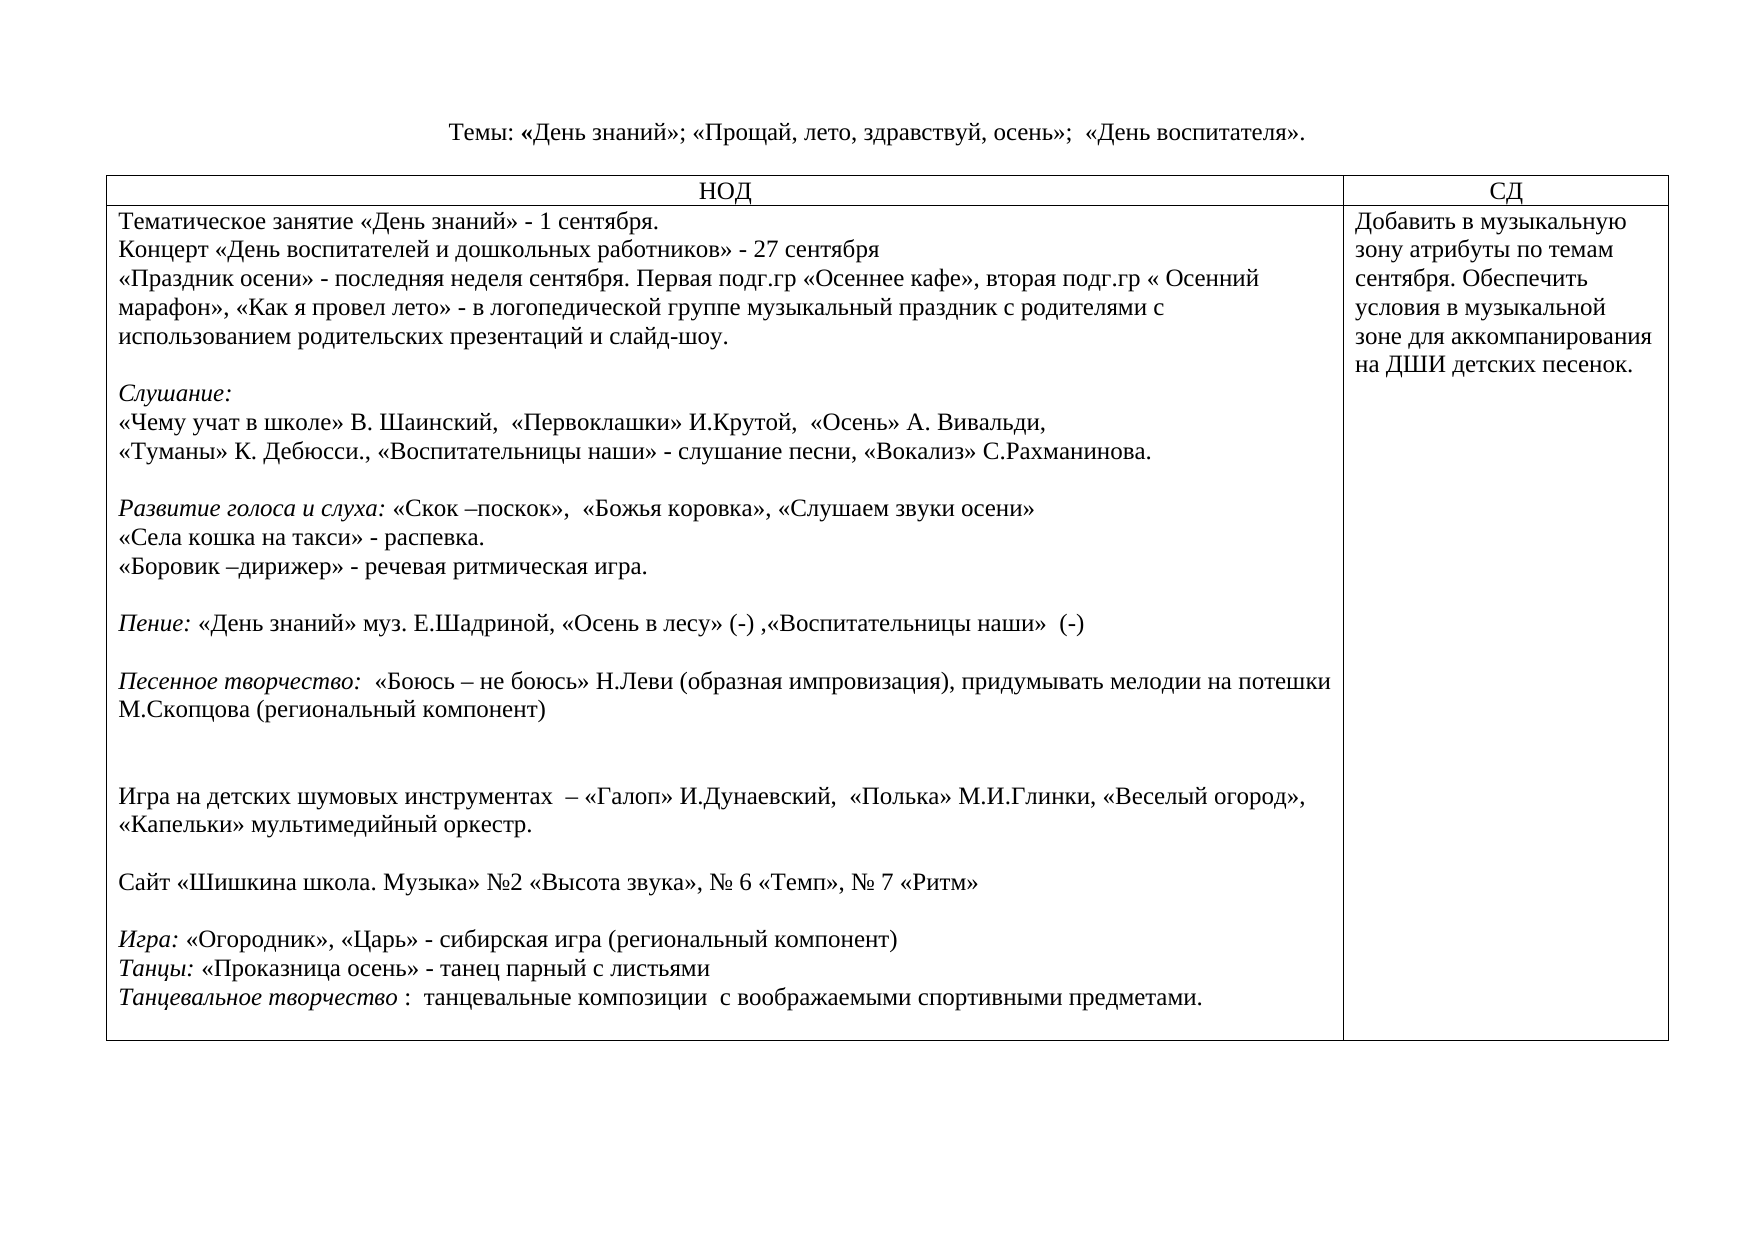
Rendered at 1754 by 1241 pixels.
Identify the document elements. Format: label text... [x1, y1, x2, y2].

text Темы: «День знаний»; «Прощай, лето, здравствуй, осень»; «День воспитателя». [118, 117, 1636, 146]
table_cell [107, 206, 1343, 1039]
table_header СД [1344, 176, 1668, 205]
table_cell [1344, 206, 1668, 1039]
table_header НОД [107, 176, 1343, 205]
